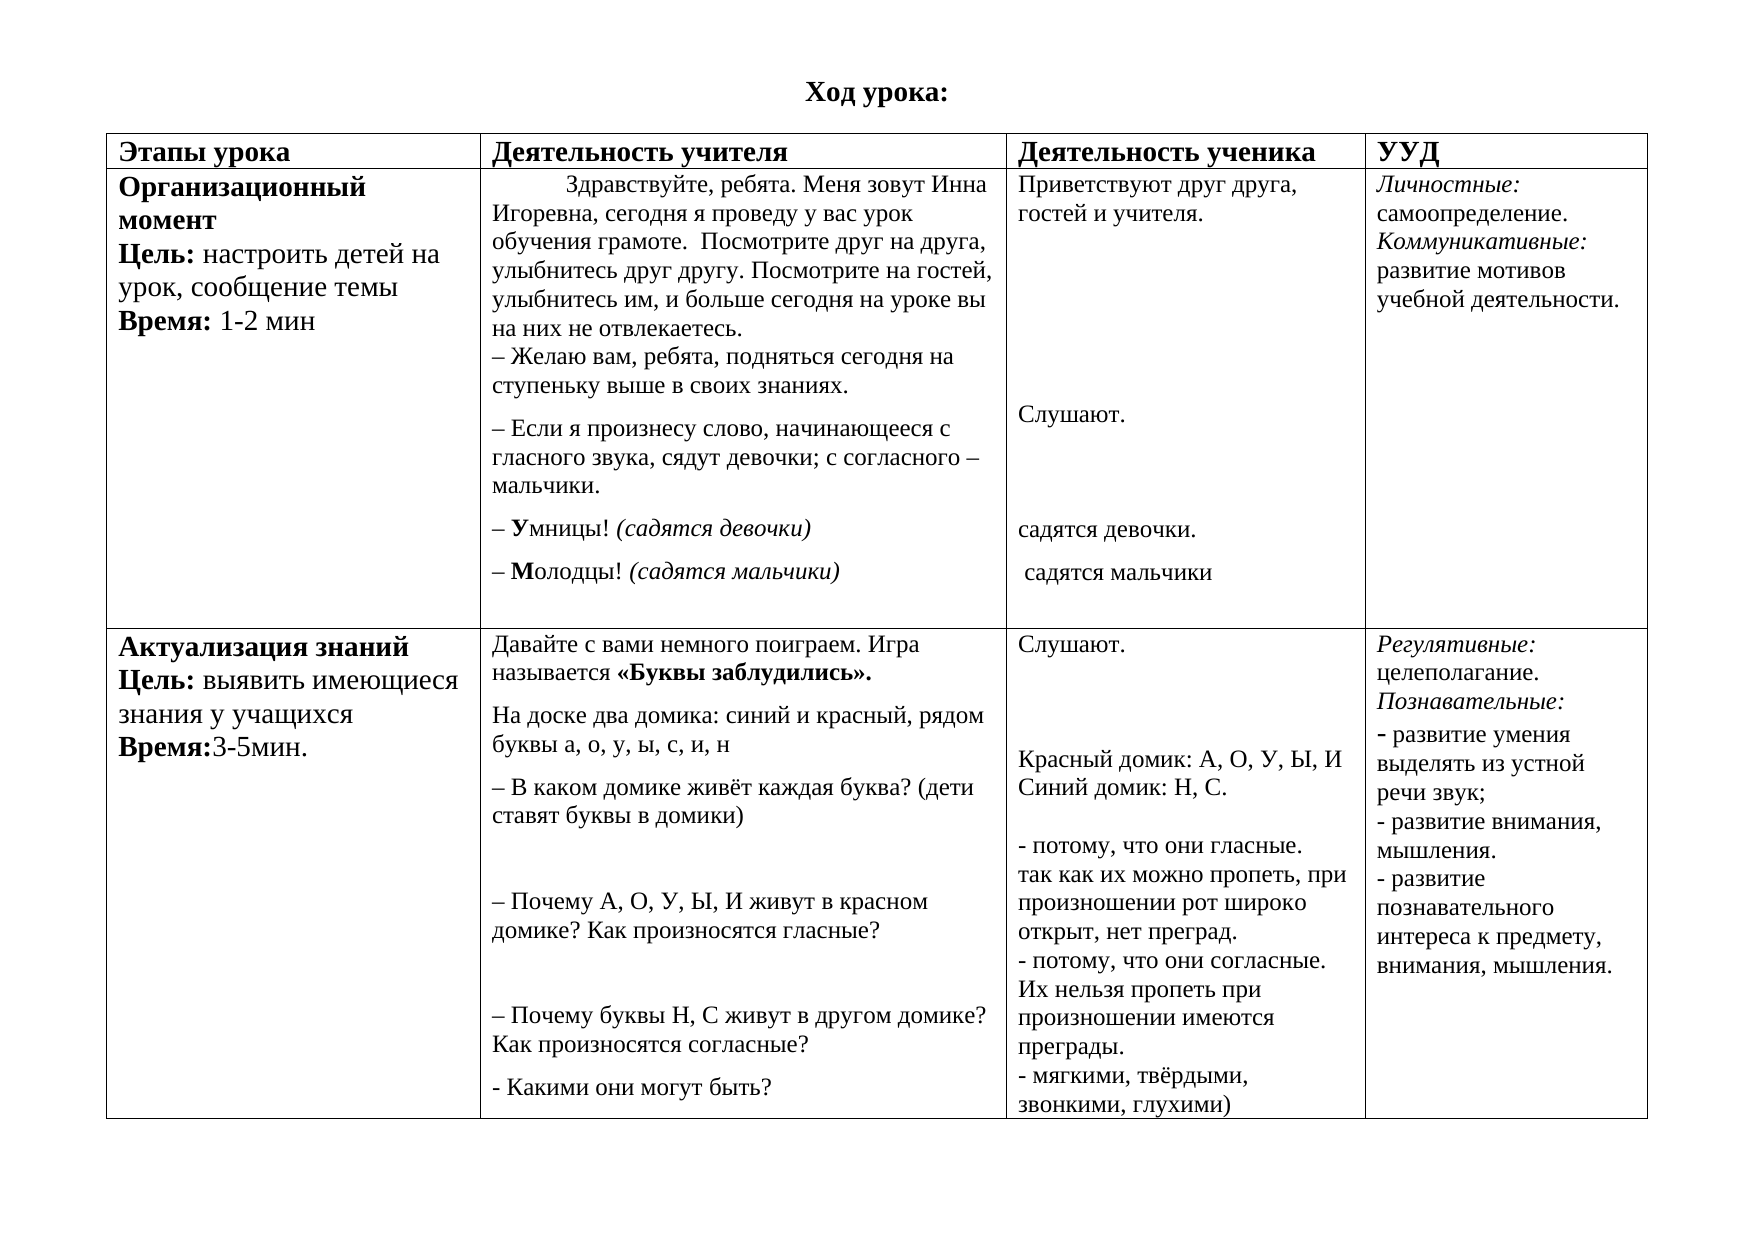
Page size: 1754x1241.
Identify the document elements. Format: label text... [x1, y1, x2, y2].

text Ход урока: [118, 74, 1636, 107]
table_cell Регулятивные: целеполагание. Познавательные: - развитие умения выделять из устной речи звук; - развитие внимания, мышления. - развитие познавательного интереса к предмету, внимания, мышления. [1366, 629, 1647, 1117]
table_header УУД [1366, 134, 1647, 168]
table_cell Организационный момент Цель: настроить детей на урок, сообщение темы Время: 1-2 мин [107, 169, 480, 628]
table_header Деятельность ученика [1007, 134, 1365, 168]
table_header Деятельность учителя [481, 134, 1006, 168]
table_cell Здравствуйте, ребята. Меня зовут Инна Игоревна, сегодня я проведу у вас урок обучения грамоте. Посмотрите друг на друга, улыбнитесь друг другу. Посмотрите на гостей, улыбнитесь им, и больше сегодня на уроке вы на них не отвлекаетесь. – Желаю вам, ребята, подняться сегодня на ступеньку выше в своих знаниях. – Если я произнесу слово, начинающееся с гласного звука, сядут девочки; с согласного – мальчики. – Умницы! (садятся девочки) – Молодцы! (садятся мальчики) [481, 169, 1006, 628]
table_cell Личностные: самоопределение. Коммуникативные: развитие мотивов учебной деятельности. [1366, 169, 1647, 628]
table_cell Актуализация знаний Цель: выявить имеющиеся знания у учащихся Время:3-5мин. [107, 629, 480, 1117]
table_cell Давайте с вами немного поиграем. Игра называется «Буквы заблудились». На доске два домика: синий и красный, рядом буквы а, о, у, ы, с, и, н – В каком домике живёт каждая буква? (дети ставят буквы в домики) – Почему А, О, У, Ы, И живут в красном домике? Как произносятся гласные? – Почему буквы Н, С живут в другом домике? Как произносятся согласные? - Какими они могут быть? [481, 629, 1006, 1117]
table_header Этапы урока [107, 134, 480, 168]
table_cell Приветствуют друг друга, гостей и учителя. Слушают. садятся девочки. садятся мальчики [1007, 169, 1365, 628]
table_cell Слушают. Красный домик: А, О, У, Ы, И Синий домик: Н, С. - потому, что они гласные. так как их можно пропеть, при произношении рот широко открыт, нет преград. - потому, что они согласные. Их нельзя пропеть при произношении имеются преграды. - мягкими, твёрдыми, звонкими, глухими) [1007, 629, 1365, 1117]
